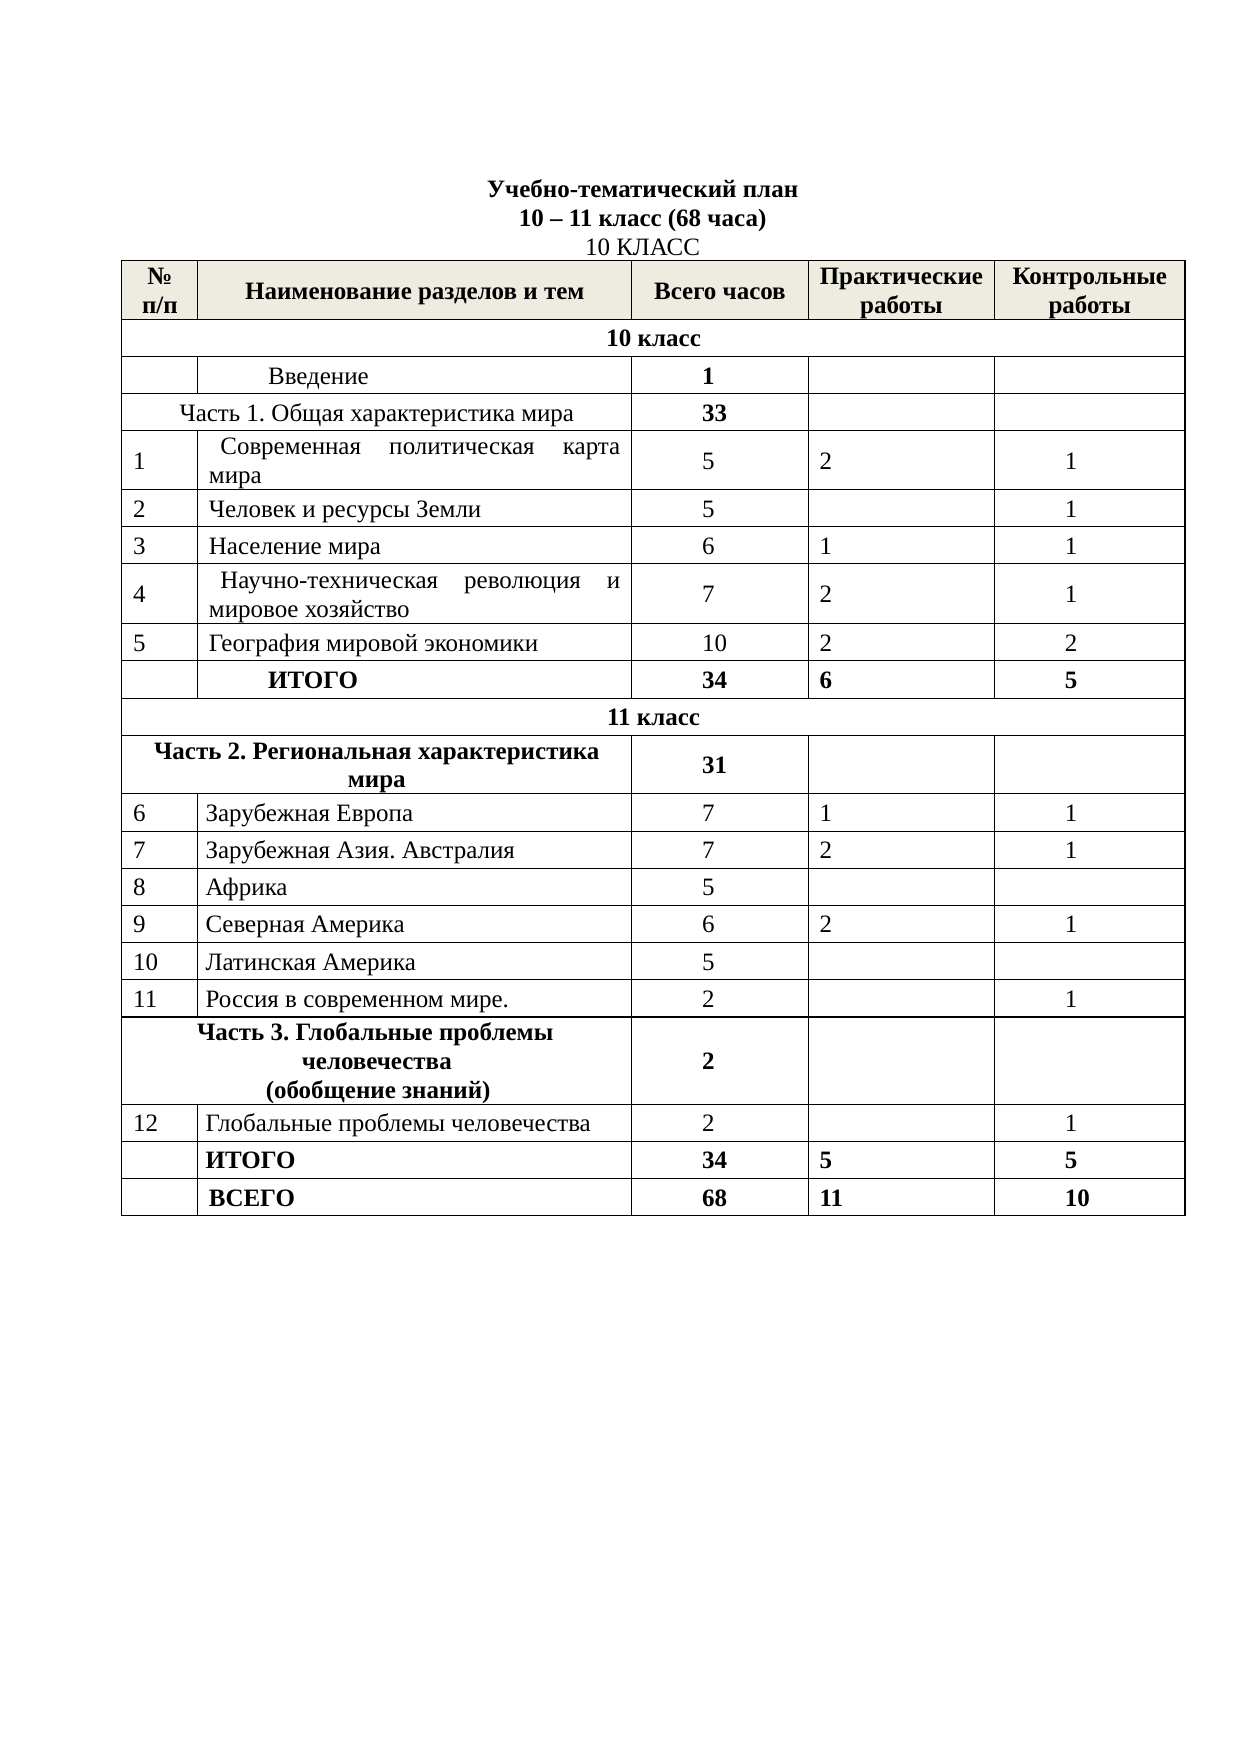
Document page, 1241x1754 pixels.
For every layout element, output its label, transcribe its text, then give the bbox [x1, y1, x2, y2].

table_header Контрольные работы [995, 261, 1184, 319]
table_cell 1 [632, 357, 808, 393]
table_cell 8 [122, 869, 197, 905]
table_cell 10 [632, 624, 808, 660]
table_cell 11 [122, 980, 197, 1016]
table_cell 11 [809, 1179, 994, 1215]
table_cell [995, 869, 1184, 905]
table_cell География мировой экономики [198, 624, 631, 660]
table_cell 5 [632, 490, 808, 526]
table_cell [995, 394, 1184, 430]
table_cell Человек и ресурсы Земли [198, 490, 631, 526]
table_cell 6 [809, 661, 994, 698]
table_cell 2 [809, 624, 994, 660]
table_cell Часть 2. Региональная характеристика мира [122, 736, 631, 793]
table_cell 7 [632, 564, 808, 623]
table_cell 5 [122, 624, 197, 660]
table_cell Россия в современном мире. [198, 980, 631, 1016]
text Учебно-тематический план [133, 174, 1152, 203]
table_cell 68 [632, 1179, 808, 1215]
table_cell 2 [632, 980, 808, 1016]
table_cell 33 [632, 394, 808, 430]
table_cell 1 [995, 564, 1184, 623]
table_cell 2 [632, 1018, 808, 1104]
table_cell Глобальные проблемы человечества [198, 1105, 631, 1141]
table_cell [122, 357, 197, 393]
table_cell 1 [995, 490, 1184, 526]
table_cell [995, 736, 1184, 793]
table_cell 5 [995, 661, 1184, 698]
table_cell 1 [995, 527, 1184, 563]
table_cell 2 [809, 564, 994, 623]
table_cell 6 [632, 906, 808, 942]
table_cell [809, 394, 994, 430]
table_cell [122, 661, 197, 698]
text 10 – 11 класс (68 часа) [133, 203, 1152, 232]
table_cell [809, 943, 994, 979]
table_cell Современная политическая карта мира [198, 431, 631, 489]
table_cell 5 [632, 431, 808, 489]
table_cell 1 [995, 1105, 1184, 1141]
table_header № п/п [122, 261, 197, 319]
table_cell 3 [122, 527, 197, 563]
table_cell [995, 943, 1184, 979]
table_cell 2 [809, 431, 994, 489]
table_cell 31 [632, 736, 808, 793]
table_cell 10 класс [122, 320, 1184, 356]
table_header Практические работы [809, 261, 994, 319]
table_cell Научно-техническая революция и мировое хозяйство [198, 564, 631, 623]
table_cell Часть 1. Общая характеристика мира [122, 394, 631, 430]
table_cell Зарубежная Азия. Австралия [198, 832, 631, 868]
table_cell 1 [809, 794, 994, 831]
table_cell 1 [995, 794, 1184, 831]
table_cell 7 [632, 794, 808, 831]
table_cell [809, 869, 994, 905]
table_cell 5 [995, 1142, 1184, 1178]
table_cell 1 [995, 980, 1184, 1016]
table_cell 10 [995, 1179, 1184, 1215]
table_cell 4 [122, 564, 197, 623]
table_cell [809, 736, 994, 793]
table_header Наименование разделов и тем [198, 261, 631, 319]
table_cell ВСЕГО [198, 1179, 631, 1215]
table_cell 2 [809, 832, 994, 868]
table_cell 2 [122, 490, 197, 526]
table_cell 2 [995, 624, 1184, 660]
text 10 КЛАСС [133, 232, 1152, 260]
table_cell Латинская Америка [198, 943, 631, 979]
table_cell 1 [809, 527, 994, 563]
table_cell [122, 1179, 197, 1215]
table_cell Зарубежная Европа [198, 794, 631, 831]
table_cell 7 [122, 832, 197, 868]
table_cell [995, 1018, 1184, 1104]
table_cell 2 [809, 906, 994, 942]
table_cell 34 [632, 1142, 808, 1178]
table_cell 1 [995, 431, 1184, 489]
table_cell 7 [632, 832, 808, 868]
table_cell 5 [632, 943, 808, 979]
table_cell 6 [122, 794, 197, 831]
table_cell 12 [122, 1105, 197, 1141]
table_cell Введение [198, 357, 631, 393]
table_cell 5 [632, 869, 808, 905]
table_cell [809, 1105, 994, 1141]
table_cell ИТОГО [198, 1142, 631, 1178]
table_cell ИТОГО [198, 661, 631, 698]
table_cell 9 [122, 906, 197, 942]
table_cell [995, 357, 1184, 393]
table_cell [809, 1018, 994, 1104]
table_cell 6 [632, 527, 808, 563]
table_cell Часть 3. Глобальные проблемы человечества (обобщение знаний) [122, 1018, 631, 1104]
table_cell 34 [632, 661, 808, 698]
table_cell [809, 980, 994, 1016]
table_cell Африка [198, 869, 631, 905]
table_cell Население мира [198, 527, 631, 563]
table_cell [809, 357, 994, 393]
table_cell 1 [995, 906, 1184, 942]
table_cell [122, 1142, 197, 1178]
table_cell 2 [632, 1105, 808, 1141]
table_cell 10 [122, 943, 197, 979]
table_cell [809, 490, 994, 526]
table_cell 1 [122, 431, 197, 489]
table_cell 5 [809, 1142, 994, 1178]
table_cell Северная Америка [198, 906, 631, 942]
table_header Всего часов [632, 261, 808, 319]
table_cell 1 [995, 832, 1184, 868]
table_cell 11 класс [122, 699, 1184, 735]
